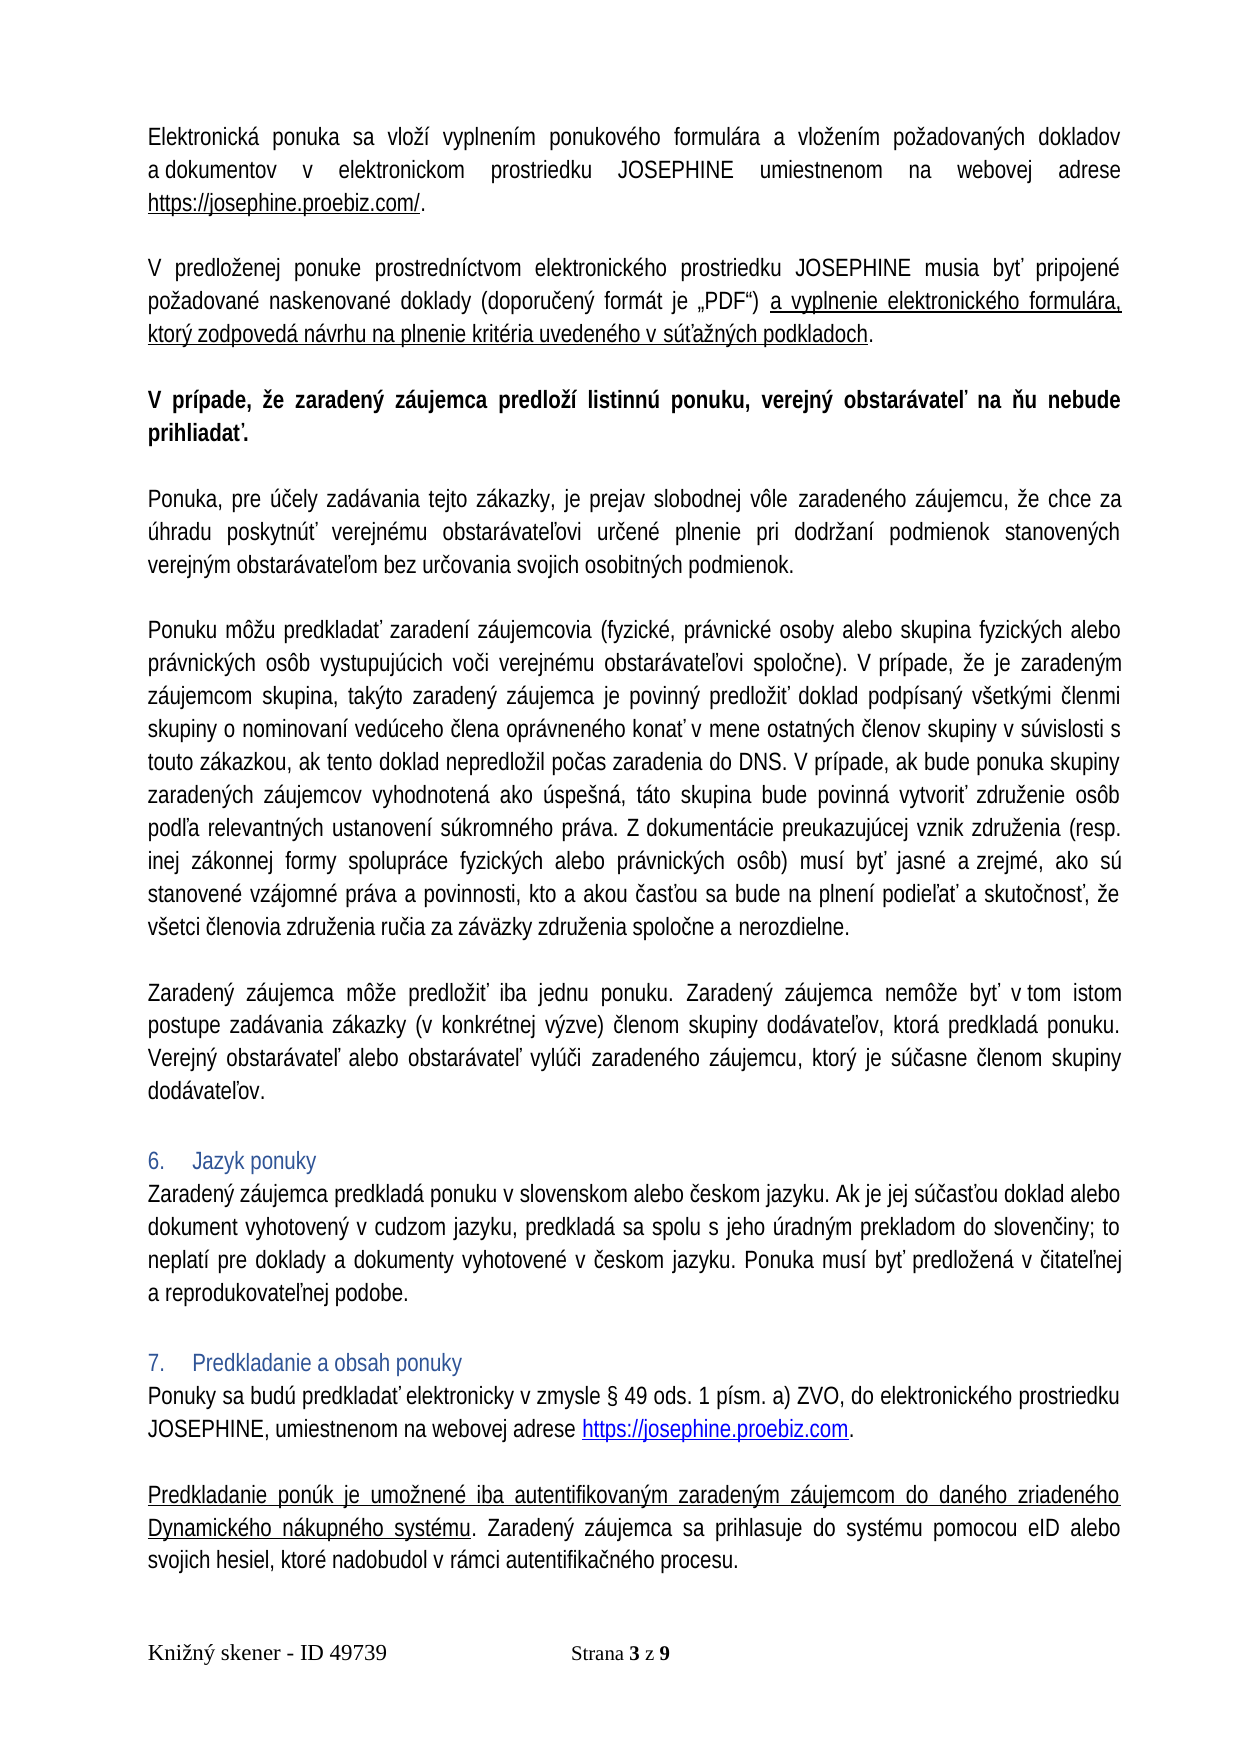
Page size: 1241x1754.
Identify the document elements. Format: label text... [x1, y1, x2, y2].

text V prípade, že zaradený záujemca predloží listinnú ponuku, verejný obstarávateľ na ňu nebude prihliadať. [148, 385, 1122, 447]
subtitle Predkladanie a obsah ponuky [148, 1348, 1122, 1377]
text Predkladanie ponúk je umožnené iba autentifikovaným zaradeným záujemcom do daného zriadeného Dynamického nákupného systému. Zaradený záujemca sa prihlasuje do systému pomocou eID alebo svojich hesiel, ktoré nadobudol v rámci autentifikačného procesu. [148, 1480, 1122, 1574]
text Ponuka, pre účely zadávania tejto zákazky, je prejav slobodnej vôle zaradeného záujemcu, že chce za úhradu poskytnúť verejnému obstarávateľovi určené plnenie pri dodržaní podmienok stanovených verejným obstarávateľom bez určovania svojich osobitných podmienok. [148, 484, 1122, 578]
text Zaradený záujemca predkladá ponuku v slovenskom alebo českom jazyku. Ak je jej súčasťou doklad alebo dokument vyhotovený v cudzom jazyku, predkladá sa spolu s jeho úradným prekladom do slovenčiny; to neplatí pre doklady a dokumenty vyhotovené v českom jazyku. Ponuka musí byť predložená v čitateľnej a reprodukovateľnej podobe. [148, 1179, 1122, 1307]
subtitle Jazyk ponuky [148, 1146, 1122, 1175]
text Ponuku môžu predkladať zaradení záujemcovia (fyzické, právnické osoby alebo skupina fyzických alebo právnických osôb vystupujúcich voči verejnému obstarávateľovi spoločne). V prípade, že je zaradeným záujemcom skupina, takýto zaradený záujemca je povinný predložiť doklad podpísaný všetkými členmi skupiny o nominovaní vedúceho člena oprávneného konať v mene ostatných členov skupiny v súvislosti s touto zákazkou, ak tento doklad nepredložil počas zaradenia do DNS. V prípade, ak bude ponuka skupiny zaradených záujemcov vyhodnotená ako úspešná, táto skupina bude povinná vytvoriť združenie osôb podľa relevantných ustanovení súkromného práva. Z dokumentácie preukazujúcej vznik združenia (resp. inej zákonnej formy spolupráce fyzických alebo právnických osôb) musí byť jasné a zrejmé, ako sú stanovené vzájomné práva a povinnosti, kto a akou časťou sa bude na plnení podieľať a skutočnosť, že všetci členovia združenia ručia za záväzky združenia spoločne a nerozdielne. [148, 616, 1122, 940]
text Ponuky sa budú predkladať elektronicky v zmysle § 49 ods. 1 písm. a) ZVO, do elektronického prostriedku JOSEPHINE, umiestnenom na webovej adrese https://josephine.proebiz.com. [148, 1381, 1122, 1442]
text V predloženej ponuke prostredníctvom elektronického prostriedku JOSEPHINE musia byť pripojené požadované naskenované doklady (doporučený formát je „PDF“) a vyplnenie elektronického formulára, ktorý zodpovedá návrhu na plnenie kritéria uvedeného v súťažných podkladoch. [148, 253, 1122, 348]
text Elektronická ponuka sa vloží vyplnením ponukového formulára a vložením požadovaných dokladov a dokumentov v elektronickom prostriedku JOSEPHINE umiestnenom na webovej adrese https://josephine.proebiz.com/. [148, 122, 1122, 216]
text Zaradený záujemca môže predložiť iba jednu ponuku. Zaradený záujemca nemôže byť v tom istom postupe zadávania zákazky (v konkrétnej výzve) členom skupiny dodávateľov, ktorá predkladá ponuku. Verejný obstarávateľ alebo obstarávateľ vylúči zaradeného záujemcu, ktorý je súčasne členom skupiny dodávateľov. [148, 978, 1122, 1105]
